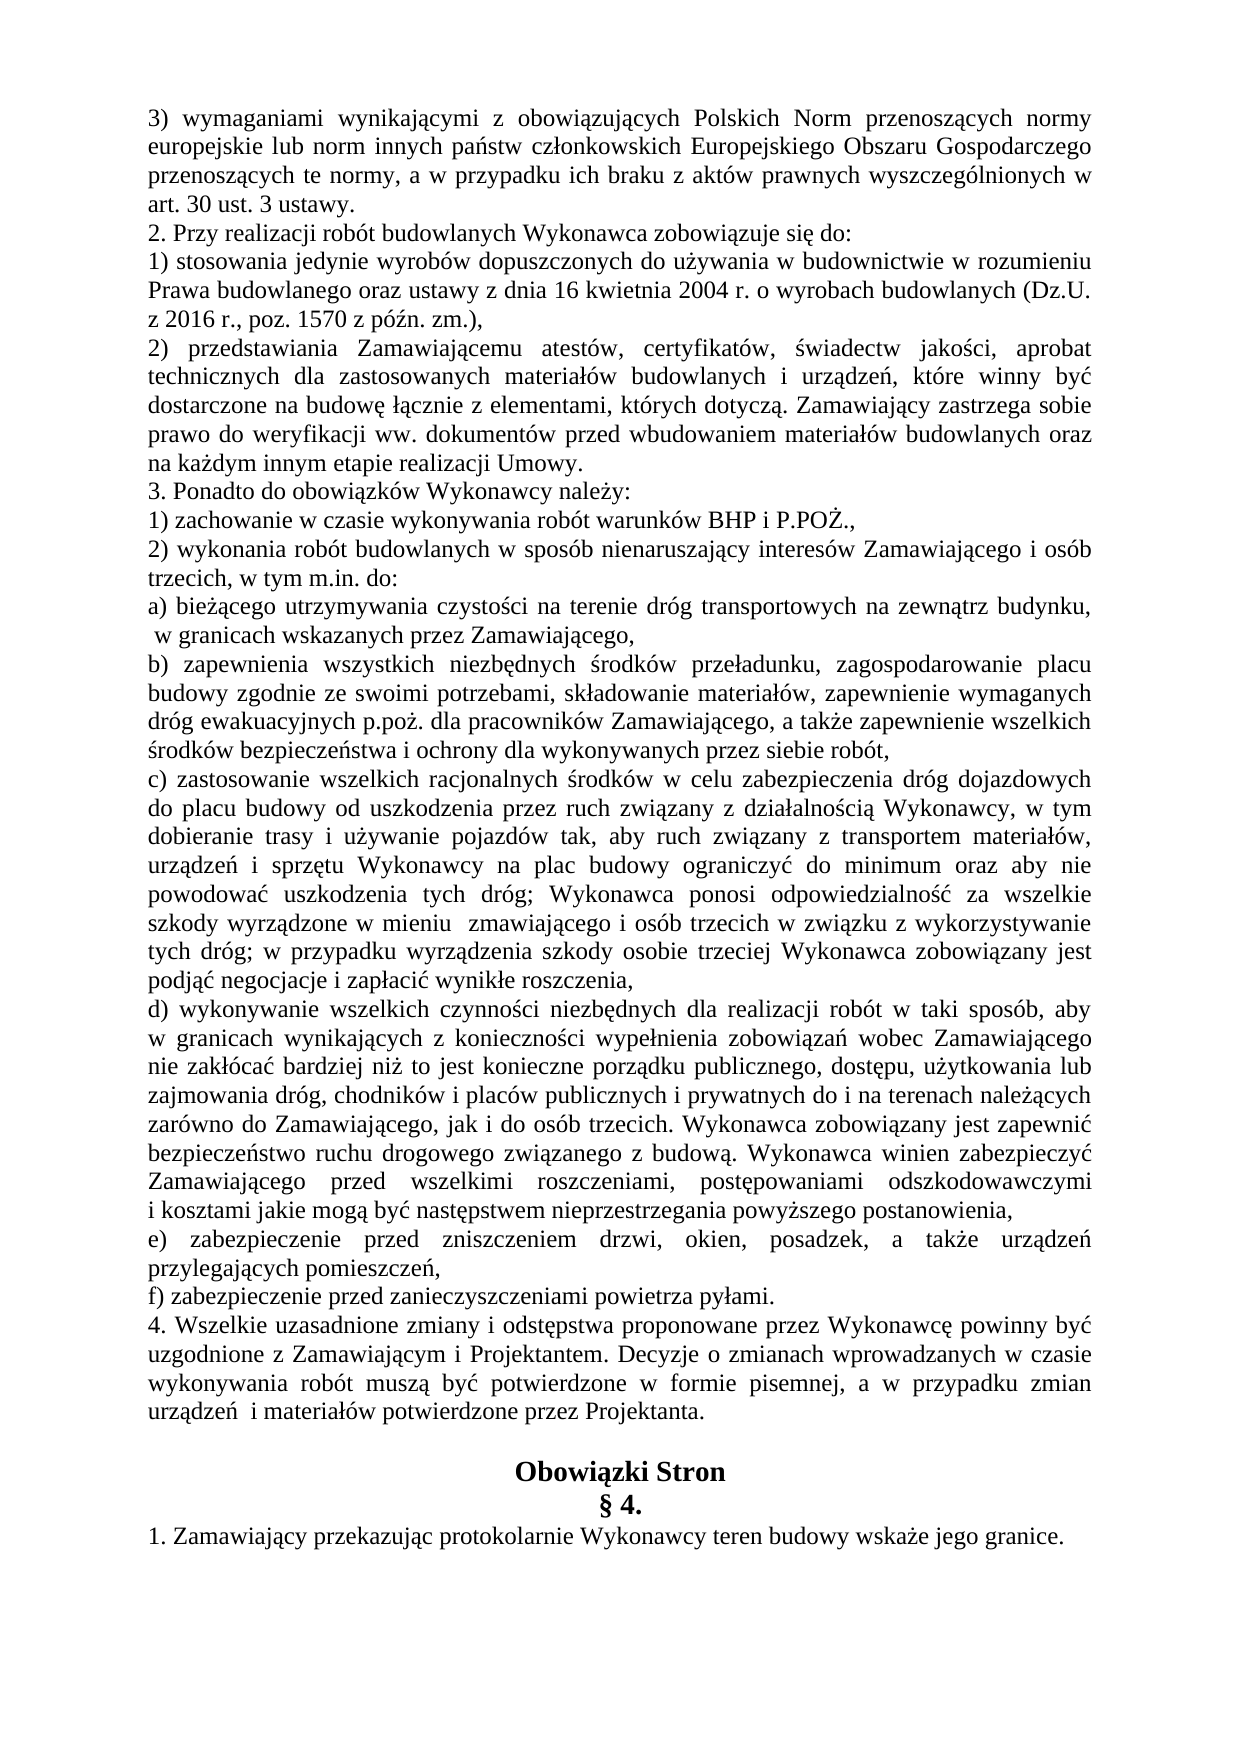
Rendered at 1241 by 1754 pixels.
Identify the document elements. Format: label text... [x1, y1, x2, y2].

text 4. Wszelkie uzasadnione zmiany i odstępstwa proponowane przez Wykonawcę powinny być uzgodnione z Zamawiającym i Projektantem. Decyzje o zmianach wprowadzanych w czasie wykonywania robót muszą być potwierdzone w formie pisemnej, a w przypadku zmian urządzeń i materiałów potwierdzone przez Projektanta. [148, 1310, 1092, 1425]
text a) bieżącego utrzymywania czystości na terenie dróg transportowych na zewnątrz budynku, w granicach wskazanych przez Zamawiającego, [148, 591, 1092, 649]
text 3. Ponadto do obowiązków Wykonawcy należy: [148, 476, 1092, 505]
text d) wykonywanie wszelkich czynności niezbędnych dla realizacji robót w taki sposób, aby w granicach wynikających z konieczności wypełnienia zobowiązań wobec Zamawiającego nie zakłócać bardziej niż to jest konieczne porządku publicznego, dostępu, użytkowania lub zajmowania dróg, chodników i placów publicznych i prywatnych do i na terenach należących zarówno do Zamawiającego, jak i do osób trzecich. Wykonawca zobowiązany jest zapewnić bezpieczeństwo ruchu drogowego związanego z budową. Wykonawca winien zabezpieczyć Zamawiającego przed wszelkimi roszczeniami, postępowaniami odszkodowawczymi i kosztami jakie mogą być następstwem nieprzestrzegania powyższego postanowienia, [148, 994, 1092, 1224]
text f) zabezpieczenie przed zanieczyszczeniami powietrza pyłami. [148, 1281, 1092, 1310]
text e) zabezpieczenie przed zniszczeniem drzwi, okien, posadzek, a także urządzeń przylegających pomieszczeń, [148, 1224, 1092, 1281]
text c) zastosowanie wszelkich racjonalnych środków w celu zabezpieczenia dróg dojazdowych do placu budowy od uszkodzenia przez ruch związany z działalnością Wykonawcy, w tym dobieranie trasy i używanie pojazdów tak, aby ruch związany z transportem materiałów, urządzeń i sprzętu Wykonawcy na plac budowy ograniczyć do minimum oraz aby nie powodować uszkodzenia tych dróg; Wykonawca ponosi odpowiedzialność za wszelkie szkody wyrządzone w mieniu zmawiającego i osób trzecich w związku z wykorzystywanie tych dróg; w przypadku wyrządzenia szkody osobie trzeciej Wykonawca zobowiązany jest podjąć negocjacje i zapłacić wynikłe roszczenia, [148, 764, 1092, 994]
text Obowiązki Stron [148, 1454, 1092, 1487]
text b) zapewnienia wszystkich niezbędnych środków przeładunku, zagospodarowanie placu budowy zgodnie ze swoimi potrzebami, składowanie materiałów, zapewnienie wymaganych dróg ewakuacyjnych p.poż. dla pracowników Zamawiającego, a także zapewnienie wszelkich środków bezpieczeństwa i ochrony dla wykonywanych przez siebie robót, [148, 649, 1092, 764]
text 3) wymaganiami wynikającymi z obowiązujących Polskich Norm przenoszących normy europejskie lub norm innych państw członkowskich Europejskiego Obszaru Gospodarczego przenoszących te normy, a w przypadku ich braku z aktów prawnych wyszczególnionych w art. 30 ust. 3 ustawy. [148, 103, 1092, 218]
text 2. Przy realizacji robót budowlanych Wykonawca zobowiązuje się do: [148, 218, 1092, 246]
text 2) wykonania robót budowlanych w sposób nienaruszający interesów Zamawiającego i osób trzecich, w tym m.in. do: [148, 534, 1092, 591]
text 1. Zamawiający przekazując protokolarnie Wykonawcy teren budowy wskaże jego granice. [148, 1521, 1092, 1550]
text § 4. [148, 1487, 1092, 1521]
text 1) stosowania jedynie wyrobów dopuszczonych do używania w budownictwie w rozumieniu Prawa budowlanego oraz ustawy z dnia 16 kwietnia 2004 r. o wyrobach budowlanych (Dz.U. z 2016 r., poz. 1570 z późn. zm.), [148, 246, 1092, 333]
text 2) przedstawiania Zamawiającemu atestów, certyfikatów, świadectw jakości, aprobat technicznych dla zastosowanych materiałów budowlanych i urządzeń, które winny być dostarczone na budowę łącznie z elementami, których dotyczą. Zamawiający zastrzega sobie prawo do weryfikacji ww. dokumentów przed wbudowaniem materiałów budowlanych oraz na każdym innym etapie realizacji Umowy. [148, 333, 1092, 476]
text 1) zachowanie w czasie wykonywania robót warunków BHP i P.POŻ., [148, 505, 1092, 534]
